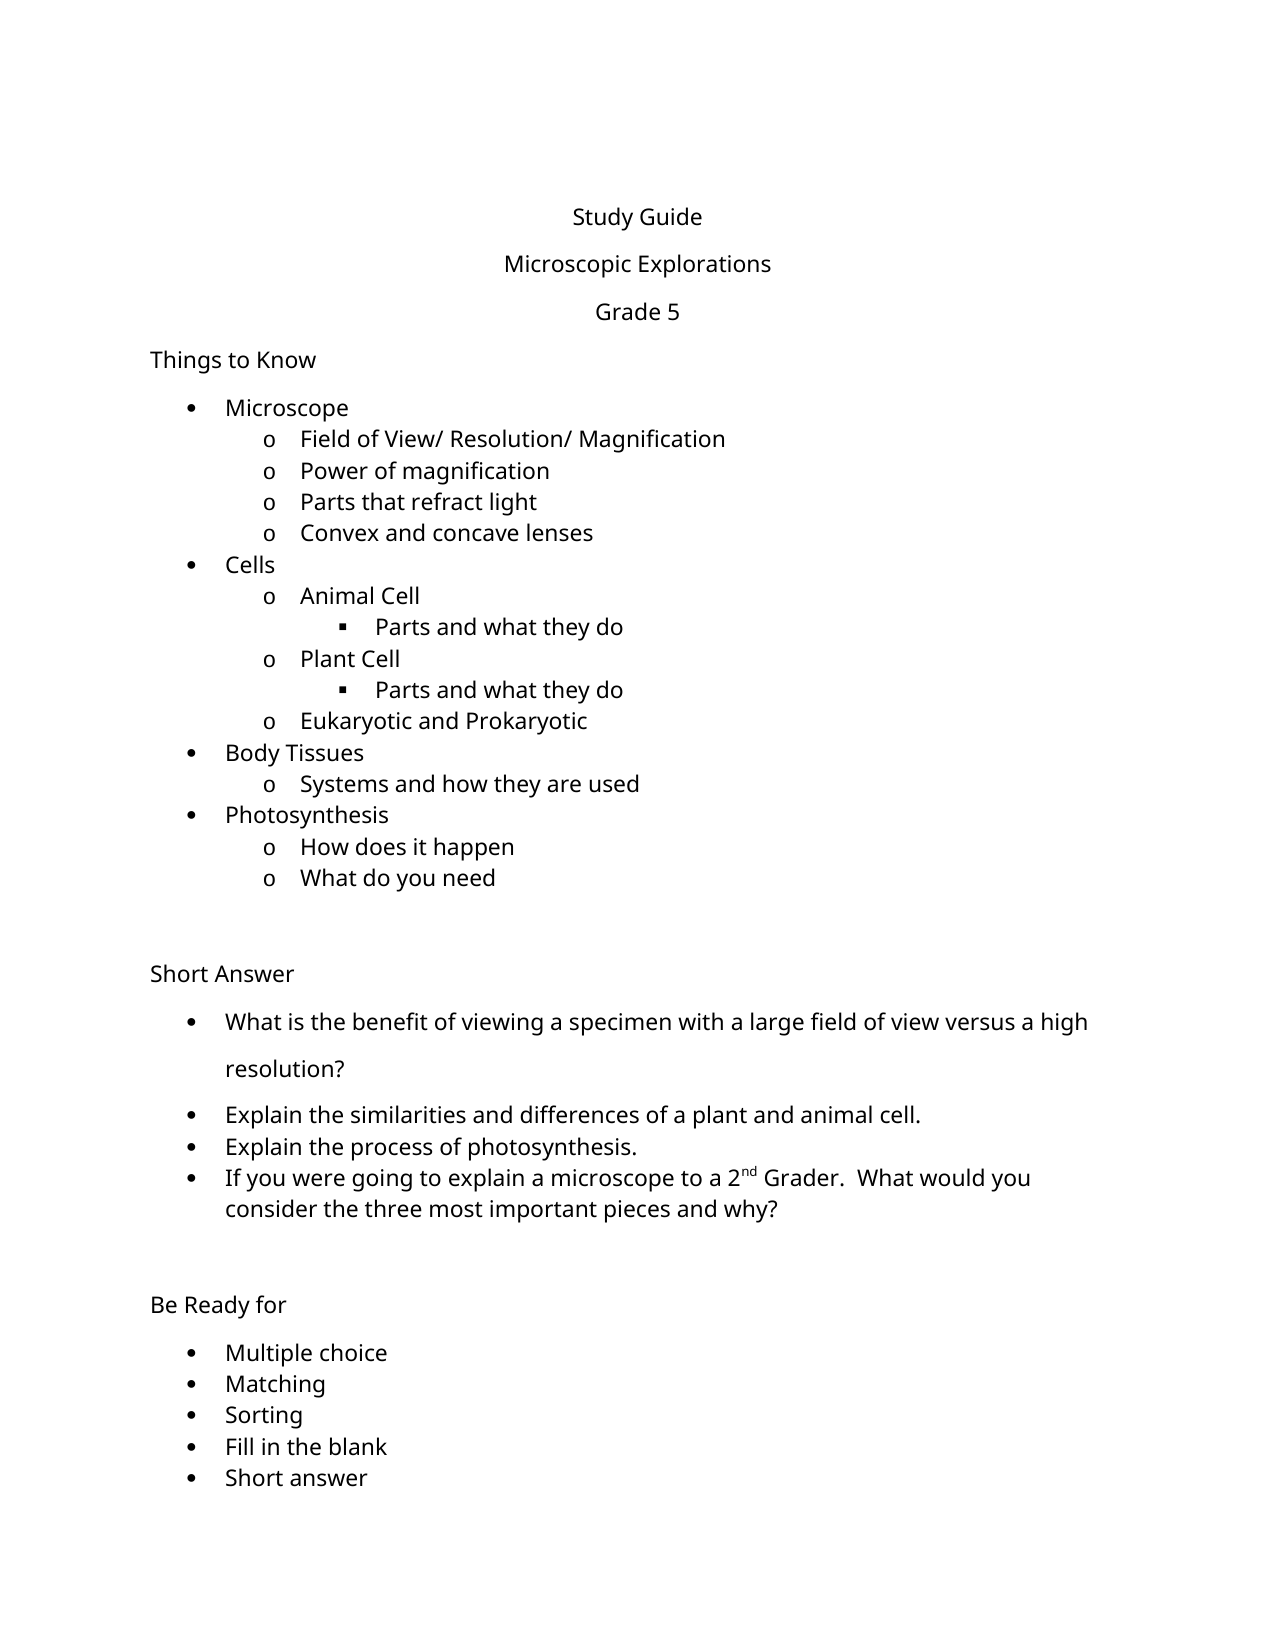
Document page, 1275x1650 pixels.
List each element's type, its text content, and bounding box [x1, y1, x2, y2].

text Short Answer [150, 958, 1125, 989]
list Short answer [187, 1462, 1125, 1493]
text Grade 5 [150, 296, 1125, 327]
list Multiple choice [187, 1337, 1125, 1368]
list Microscope [187, 392, 1125, 423]
text Be Ready for [150, 1289, 1125, 1320]
list Photosynthesis [187, 799, 1125, 830]
list Fill in the blank [187, 1431, 1125, 1462]
list Matching [187, 1368, 1125, 1399]
list Animal Cell [262, 580, 1125, 611]
list How does it happen [262, 830, 1125, 862]
list Eukaryotic and Prokaryotic [262, 705, 1125, 737]
list Field of View/ Resolution/ Magnification [262, 423, 1125, 455]
list Power of magnification [262, 455, 1125, 486]
list Body Tissues [187, 737, 1125, 768]
text Things to Know [150, 344, 1125, 375]
list Parts and what they do [337, 674, 1125, 705]
list Explain the similarities and differences of a plant and animal cell. [187, 1099, 1125, 1131]
list Cells [187, 549, 1125, 580]
list Sorting [187, 1399, 1125, 1431]
text Study Guide [150, 200, 1125, 232]
list What do you need [262, 862, 1125, 893]
list What is the benefit of viewing a specimen with a large field of view versus a high resolution? [187, 1006, 1125, 1084]
list Systems and how they are used [262, 768, 1125, 799]
list Plant Cell [262, 643, 1125, 674]
text Microscopic Explorations [150, 248, 1125, 279]
list If you were going to explain a microscope to a 2nd Grader. What would you consider the three most important pieces and why? [187, 1162, 1125, 1224]
list Convex and concave lenses [262, 517, 1125, 549]
list Parts that refract light [262, 486, 1125, 517]
list Parts and what they do [337, 611, 1125, 643]
list Explain the process of photosynthesis. [187, 1131, 1125, 1162]
